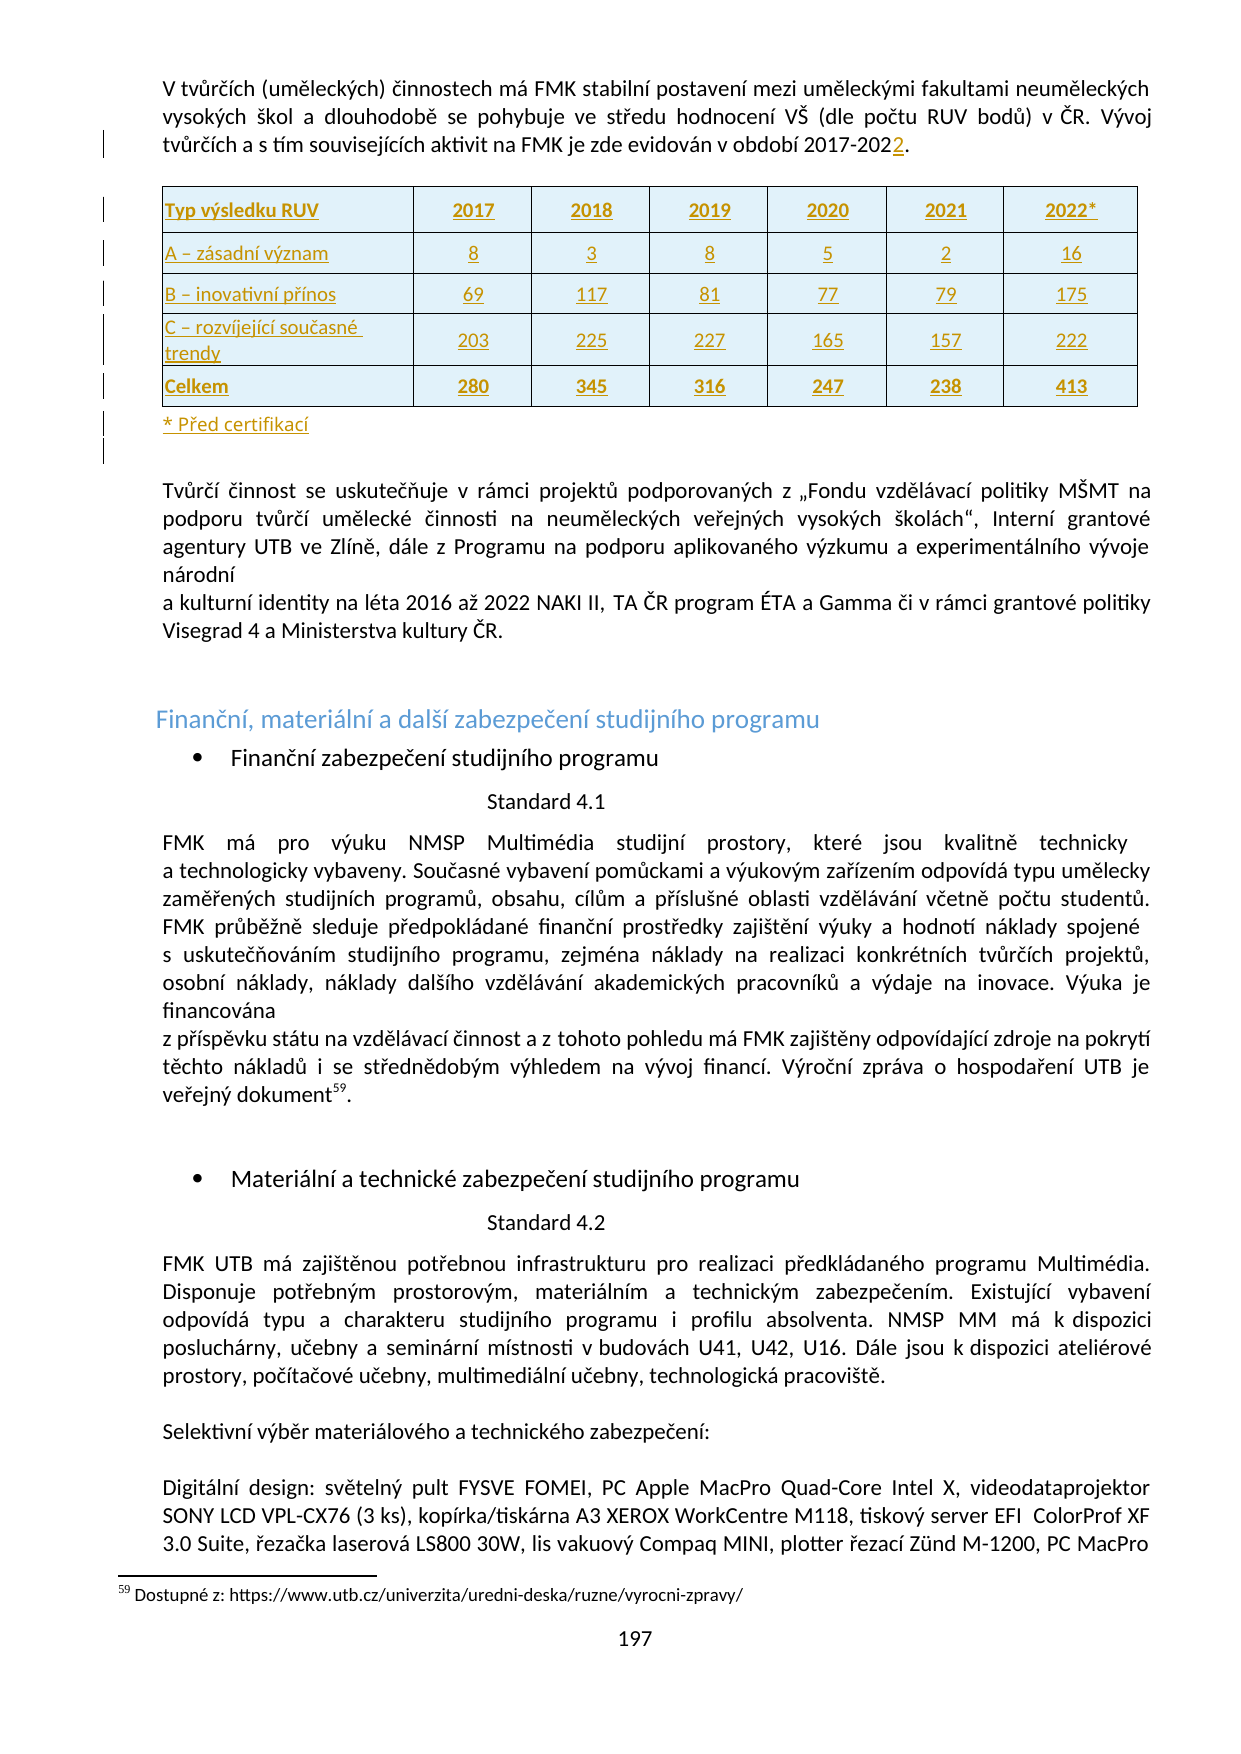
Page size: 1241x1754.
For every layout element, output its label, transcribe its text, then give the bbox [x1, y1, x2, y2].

text V tvůrčích (uměleckých) činnostech má FMK stabilní postavení mezi uměleckými fakultami neuměleckých vysokých škol a dlouhodobě se pohybuje ve středu hodnocení VŠ (dle počtu RUV bodů) v ČR. Vývoj tvůrčích a s tím souvisejících aktivit na FMK je zde evidován v období 2017-202. [162, 74, 1152, 158]
text Standard 4.2 [118, 1208, 1152, 1236]
text Selektivní výběr materiálového a technického zabezpečení: [162, 1417, 1152, 1445]
text FMK má pro výuku NMSP Multimédia studijní prostory, které jsou kvalitně technicky a technologicky vybaveny. Současné vybavení pomůckami a výukovým zařízením odpovídá typu umělecky zaměřených studijních programů, obsahu, cílům a příslušné oblasti vzdělávání včetně počtu studentů. FMK průběžně sleduje předpokládané finanční prostředky zajištění výuky a hodnotí náklady spojené s uskutečňováním studijního programu, zejména náklady na realizaci konkrétních tvůrčích projektů, osobní náklady, náklady dalšího vzdělávání akademických pracovníků a výdaje na inovace. Výuka je financována z příspěvku státu na vzdělávací činnost a z tohoto pohledu má FMK zajištěny odpovídající zdroje na pokrytí těchto nákladů i se střednědobým výhledem na vývoj financí. Výroční zpráva o hospodaření UTB je veřejný dokument. [162, 828, 1152, 1108]
subtitle Finanční zabezpečení studijního programu [193, 742, 1152, 772]
subtitle Finanční, materiální a další zabezpečení studijního programu [156, 702, 1152, 735]
text Tvůrčí činnost se uskutečňuje v rámci projektů podporovaných z „Fondu vzdělávací politiky MŠMT na podporu tvůrčí umělecké činnosti na neuměleckých veřejných vysokých školách“, Interní grantové agentury UTB ve Zlíně, dále z Programu na podporu aplikovaného výzkumu a experimentálního vývoje národní a kulturní identity na léta 2016 až 2022 NAKI II, TA ČR program ÉTA a Gamma či v rámci grantové politiky Visegrad 4 a Ministerstva kultury ČR. [162, 476, 1152, 644]
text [162, 1473, 1152, 1557]
text Standard 4.1 [118, 787, 1152, 815]
subtitle Materiální a technické zabezpečení studijního programu [193, 1163, 1152, 1193]
text FMK UTB má zajištěnou potřebnou infrastrukturu pro realizaci předkládaného programu Multimédia. Disponuje potřebným prostorovým, materiálním a technickým zabezpečením. Existující vybavení odpovídá typu a charakteru studijního programu i profilu absolventa. NMSP MM má k dispozici posluchárny, učebny a seminární místnosti v budovách U41, U42, U16. Dále jsou k dispozici ateliérové prostory, počítačové učebny, multimediální učebny, technologická pracoviště. [162, 1249, 1152, 1389]
